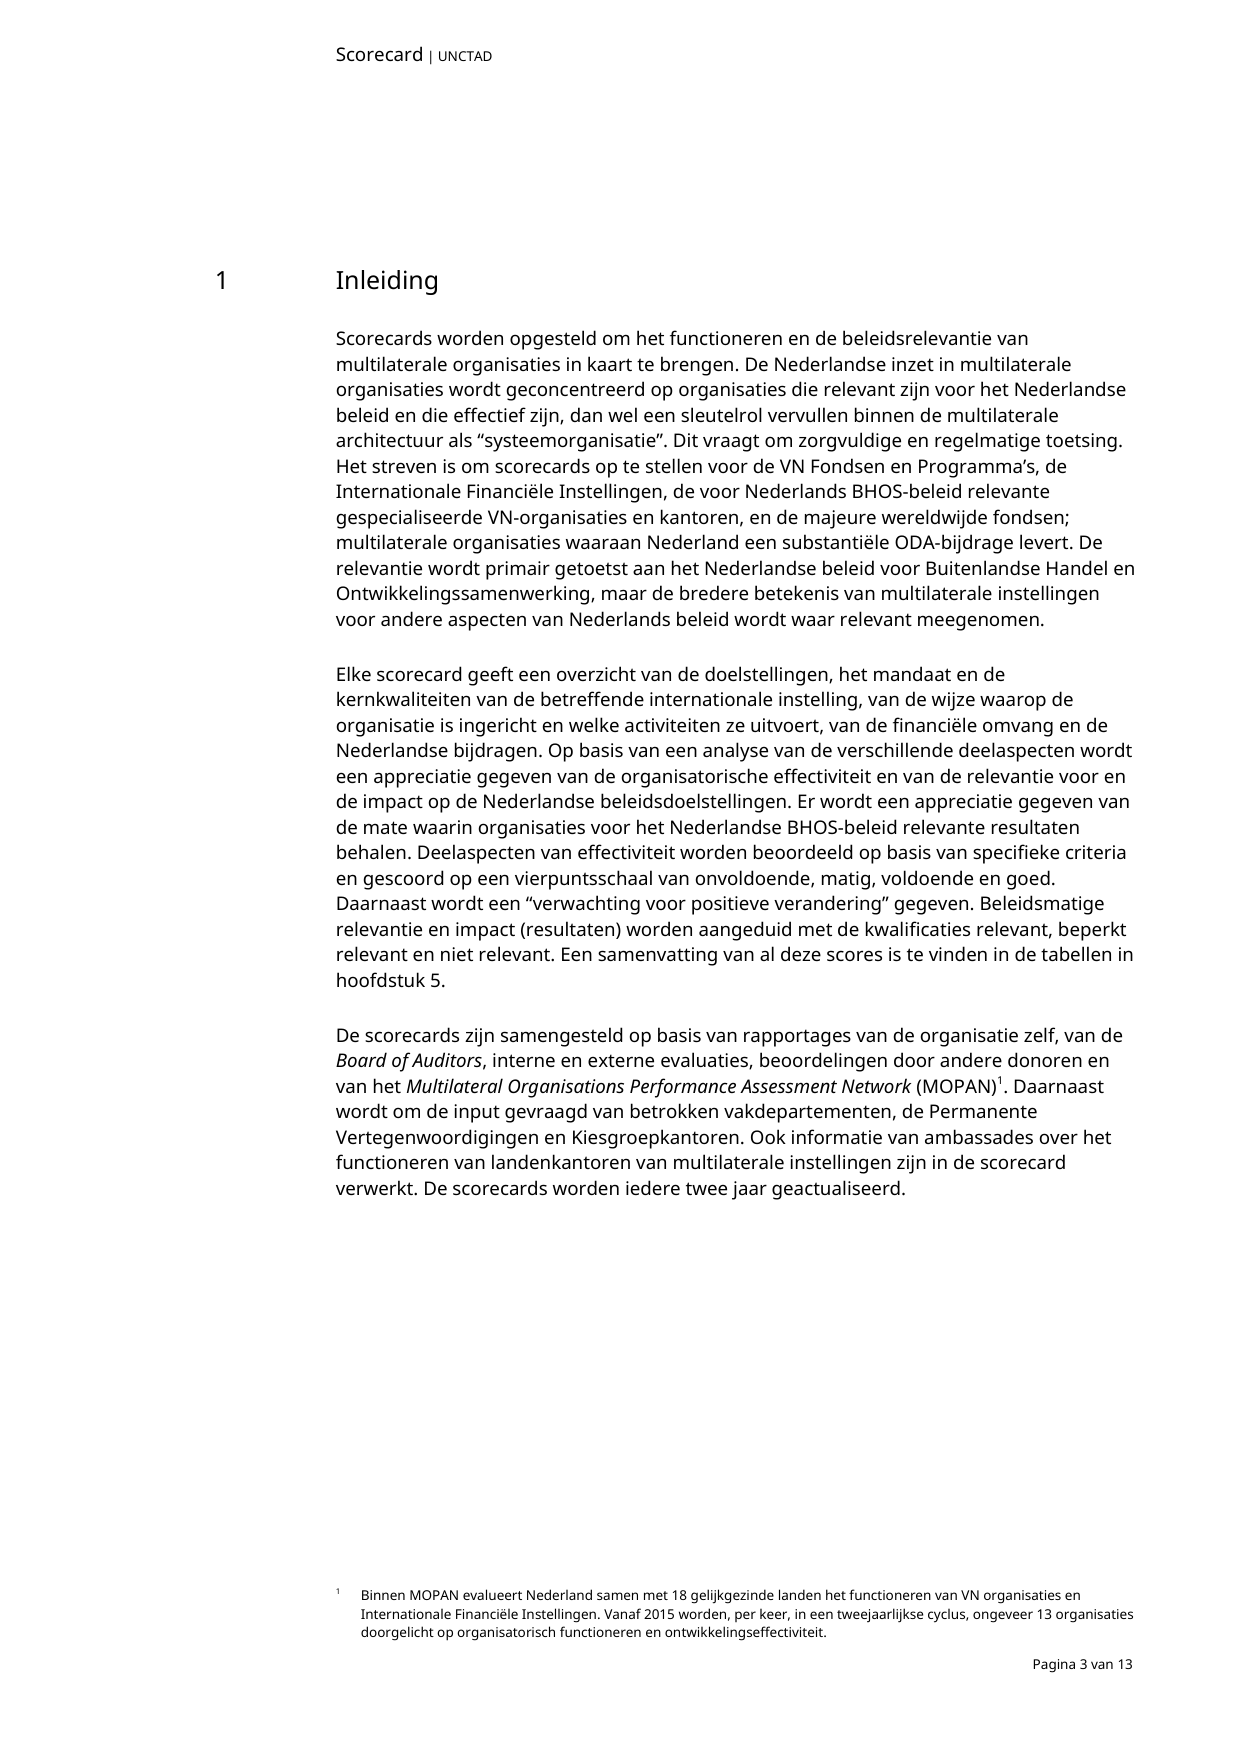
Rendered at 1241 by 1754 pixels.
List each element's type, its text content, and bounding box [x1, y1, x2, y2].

subtitle 1 Inleiding [214, 262, 1140, 296]
text Elke scorecard geeft een overzicht van de doelstellingen, het mandaat en de kernkwaliteiten van de betreffende internationale instelling, van de wijze waarop de organisatie is ingericht en welke activiteiten ze uitvoert, van de financiële omvang en de Nederlandse bijdragen. Op basis van een analyse van de verschillende deelaspecten wordt een appreciatie gegeven van de organisatorische effectiviteit en van de relevantie voor en de impact op de Nederlandse beleidsdoelstellingen. Er wordt een appreciatie gegeven van de mate waarin organisaties voor het Nederlandse BHOS-beleid relevante resultaten behalen. Deelaspecten van effectiviteit worden beoordeeld op basis van specifieke criteria en gescoord op een vierpuntsschaal van onvoldoende, matig, voldoende en goed. Daarnaast wordt een “verwachting voor positieve verandering” gegeven. Beleidsmatige relevantie en impact (resultaten) worden aangeduid met de kwalificaties relevant, beperkt relevant en niet relevant. Een samenvatting van al deze scores is te vinden in de tabellen in hoofdstuk 5. [336, 661, 1140, 993]
text De scorecards zijn samengesteld op basis van rapportages van de organisatie zelf, van de Board of Auditors, interne en externe evaluaties, beoordelingen door andere donoren en van het Multilateral Organisations Performance Assessment Network (MOPAN). Daarnaast wordt om de input gevraagd van betrokken vakdepartementen, de Permanente Vertegenwoordigingen en Kiesgroepkantoren. Ook informatie van ambassades over het functioneren van landenkantoren van multilaterale instellingen zijn in de scorecard verwerkt. De scorecards worden iedere twee jaar geactualiseerd. [336, 1022, 1140, 1201]
text Scorecards worden opgesteld om het functioneren en de beleidsrelevantie van multilaterale organisaties in kaart te brengen. De Nederlandse inzet in multilaterale organisaties wordt geconcentreerd op organisaties die relevant zijn voor het Nederlandse beleid en die effectief zijn, dan wel een sleutelrol vervullen binnen de multilaterale architectuur als “systeemorganisatie”. Dit vraagt om zorgvuldige en regelmatige toetsing. Het streven is om scorecards op te stellen voor de VN Fondsen en Programma’s, de Internationale Financiële Instellingen, de voor Nederlands BHOS-beleid relevante gespecialiseerde VN-organisaties en kantoren, en de majeure wereldwijde fondsen; multilaterale organisaties waaraan Nederland een substantiële ODA-bijdrage levert. De relevantie wordt primair getoetst aan het Nederlandse beleid voor Buitenlandse Handel en Ontwikkelingssamenwerking, maar de bredere betekenis van multilaterale instellingen voor andere aspecten van Nederlands beleid wordt waar relevant meegenomen. [336, 326, 1140, 632]
